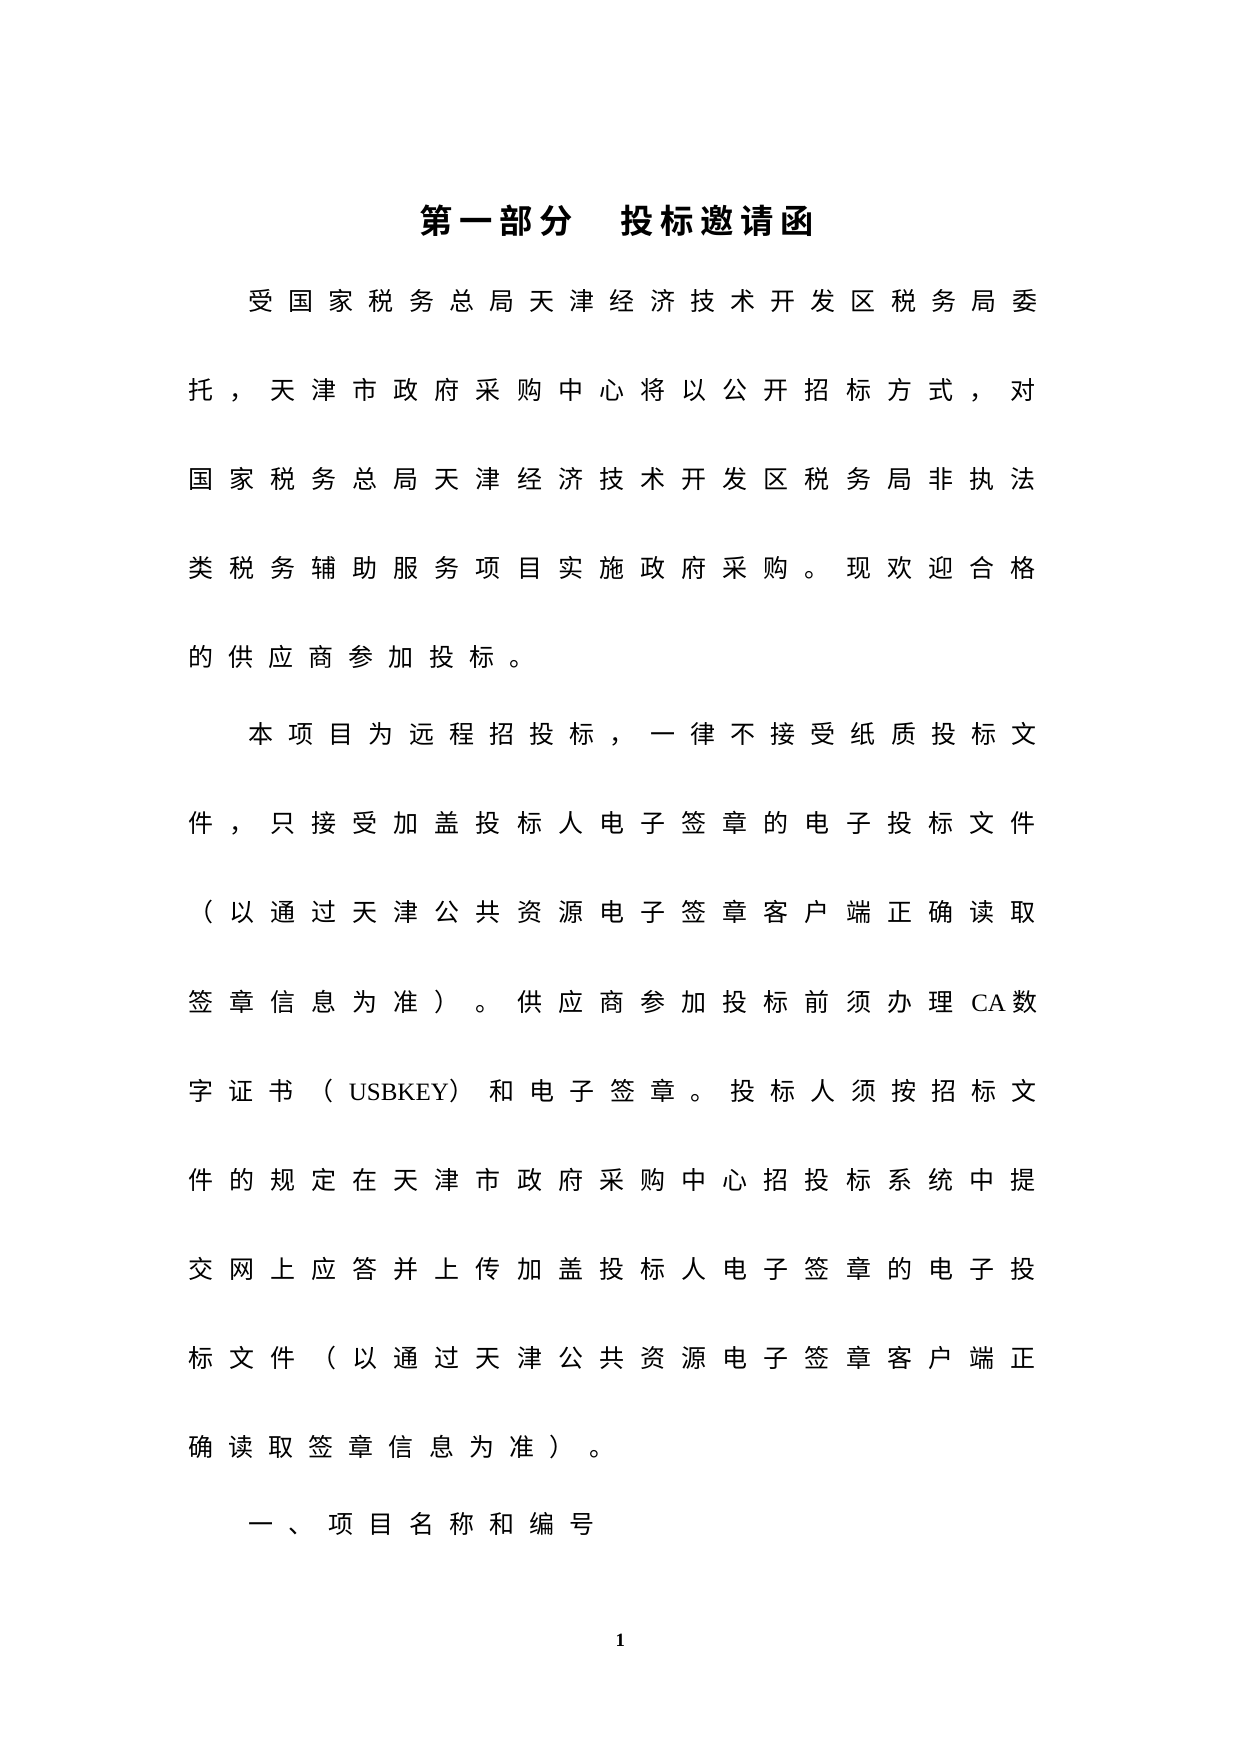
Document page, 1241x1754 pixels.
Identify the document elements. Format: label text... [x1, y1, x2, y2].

text 受国家税务总局天津经济技术开发区税务局委托，天津市政府采购中心将以公开招标方式，对国家税务总局天津经济技术开发区税务局非执法类税务辅助服务项目实施政府采购。现欢迎合格的供应商参加投标。 [188, 269, 1052, 685]
subtitle 第一部分 投标邀请函 [188, 189, 1052, 249]
text 一、项目名称和编号 [188, 1493, 1052, 1553]
text 本项目为远程招投标，一律不接受纸质投标文件，只接受加盖投标人电子签章的电子投标文件（以通过天津公共资源电子签章客户端正确读取签章信息为准）。供应商参加投标前须办理CA数字证书（USBKEY）和电子签章。投标人须按招标文件的规定在天津市政府采购中心招投标系统中提交网上应答并上传加盖投标人电子签章的电子投标文件（以通过天津公共资源电子签章客户端正确读取签章信息为准）。 [188, 703, 1052, 1475]
